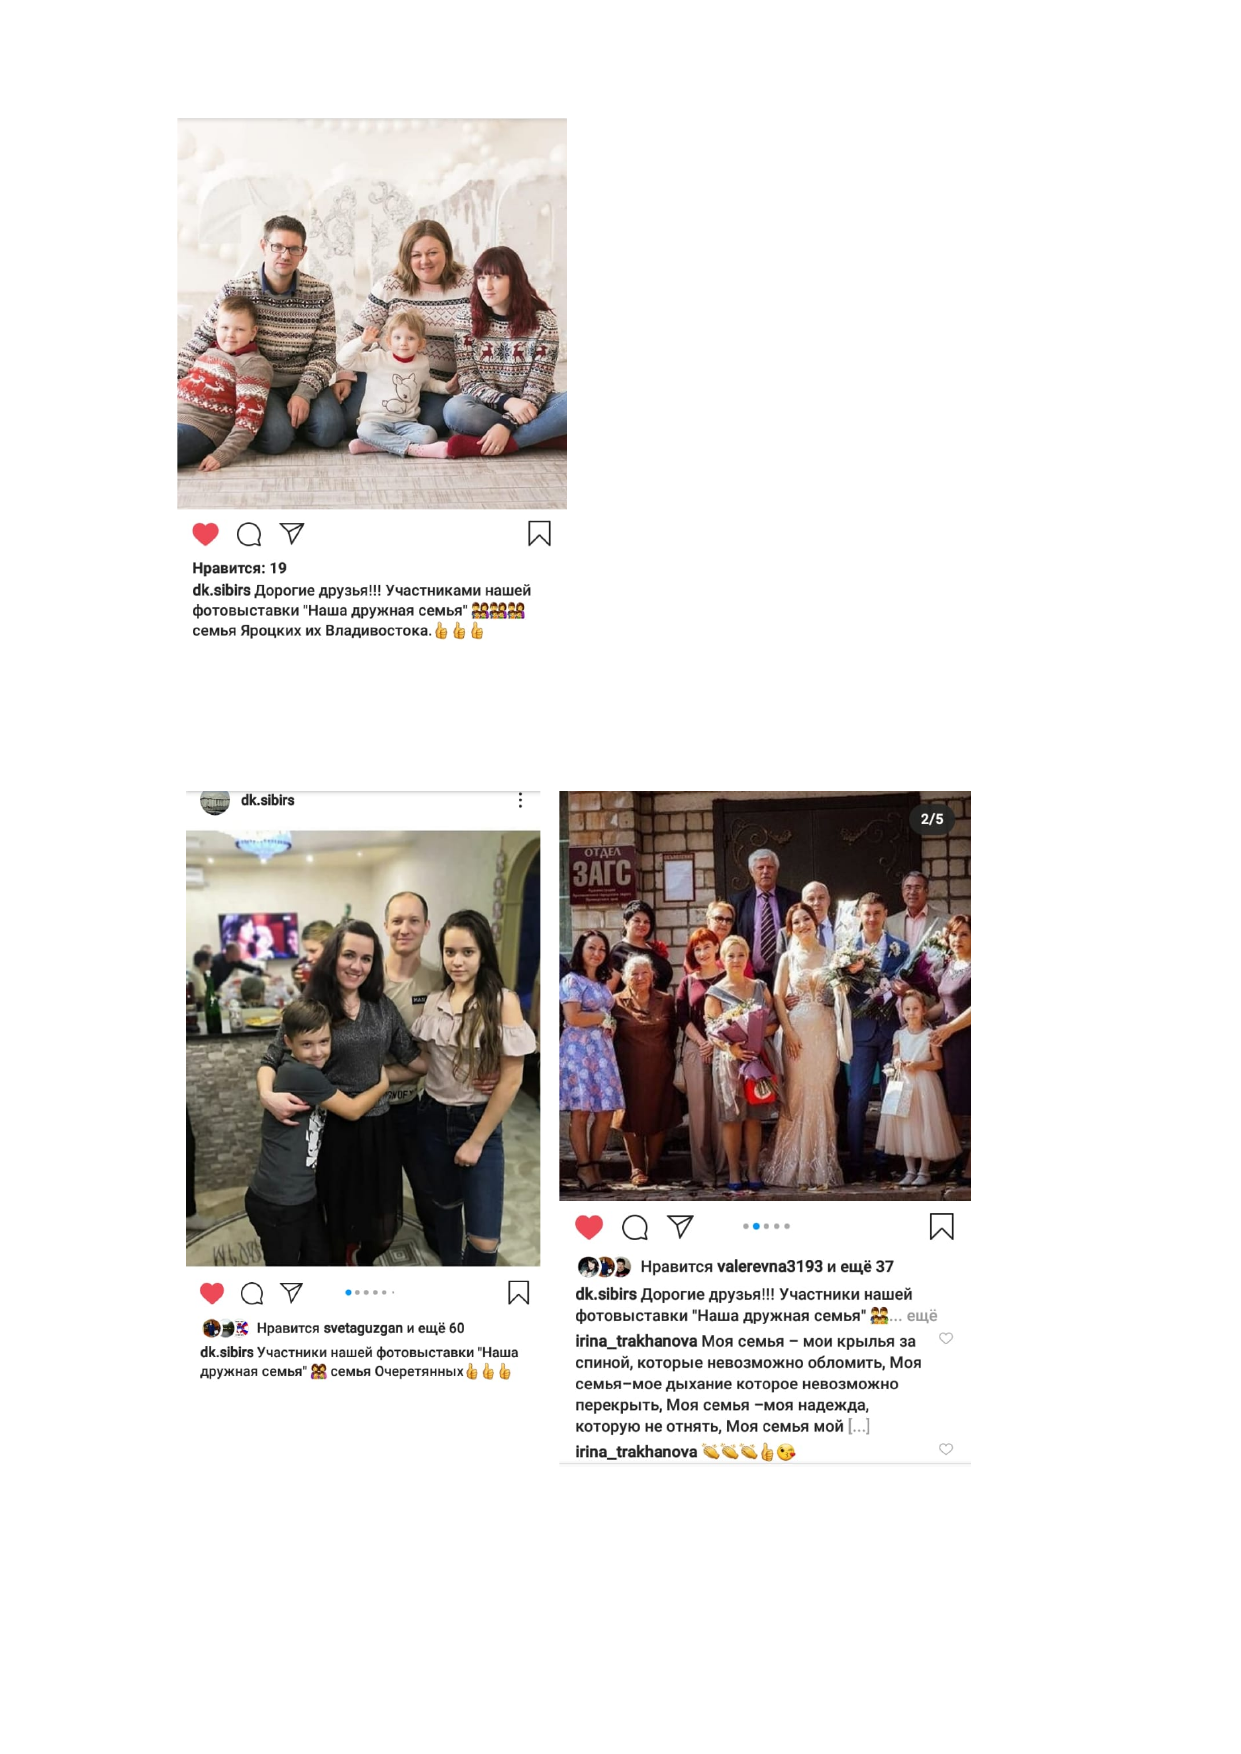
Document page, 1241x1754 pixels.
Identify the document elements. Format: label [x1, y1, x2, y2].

picture [559, 791, 971, 1467]
picture [186, 791, 541, 1389]
picture [177, 118, 567, 648]
